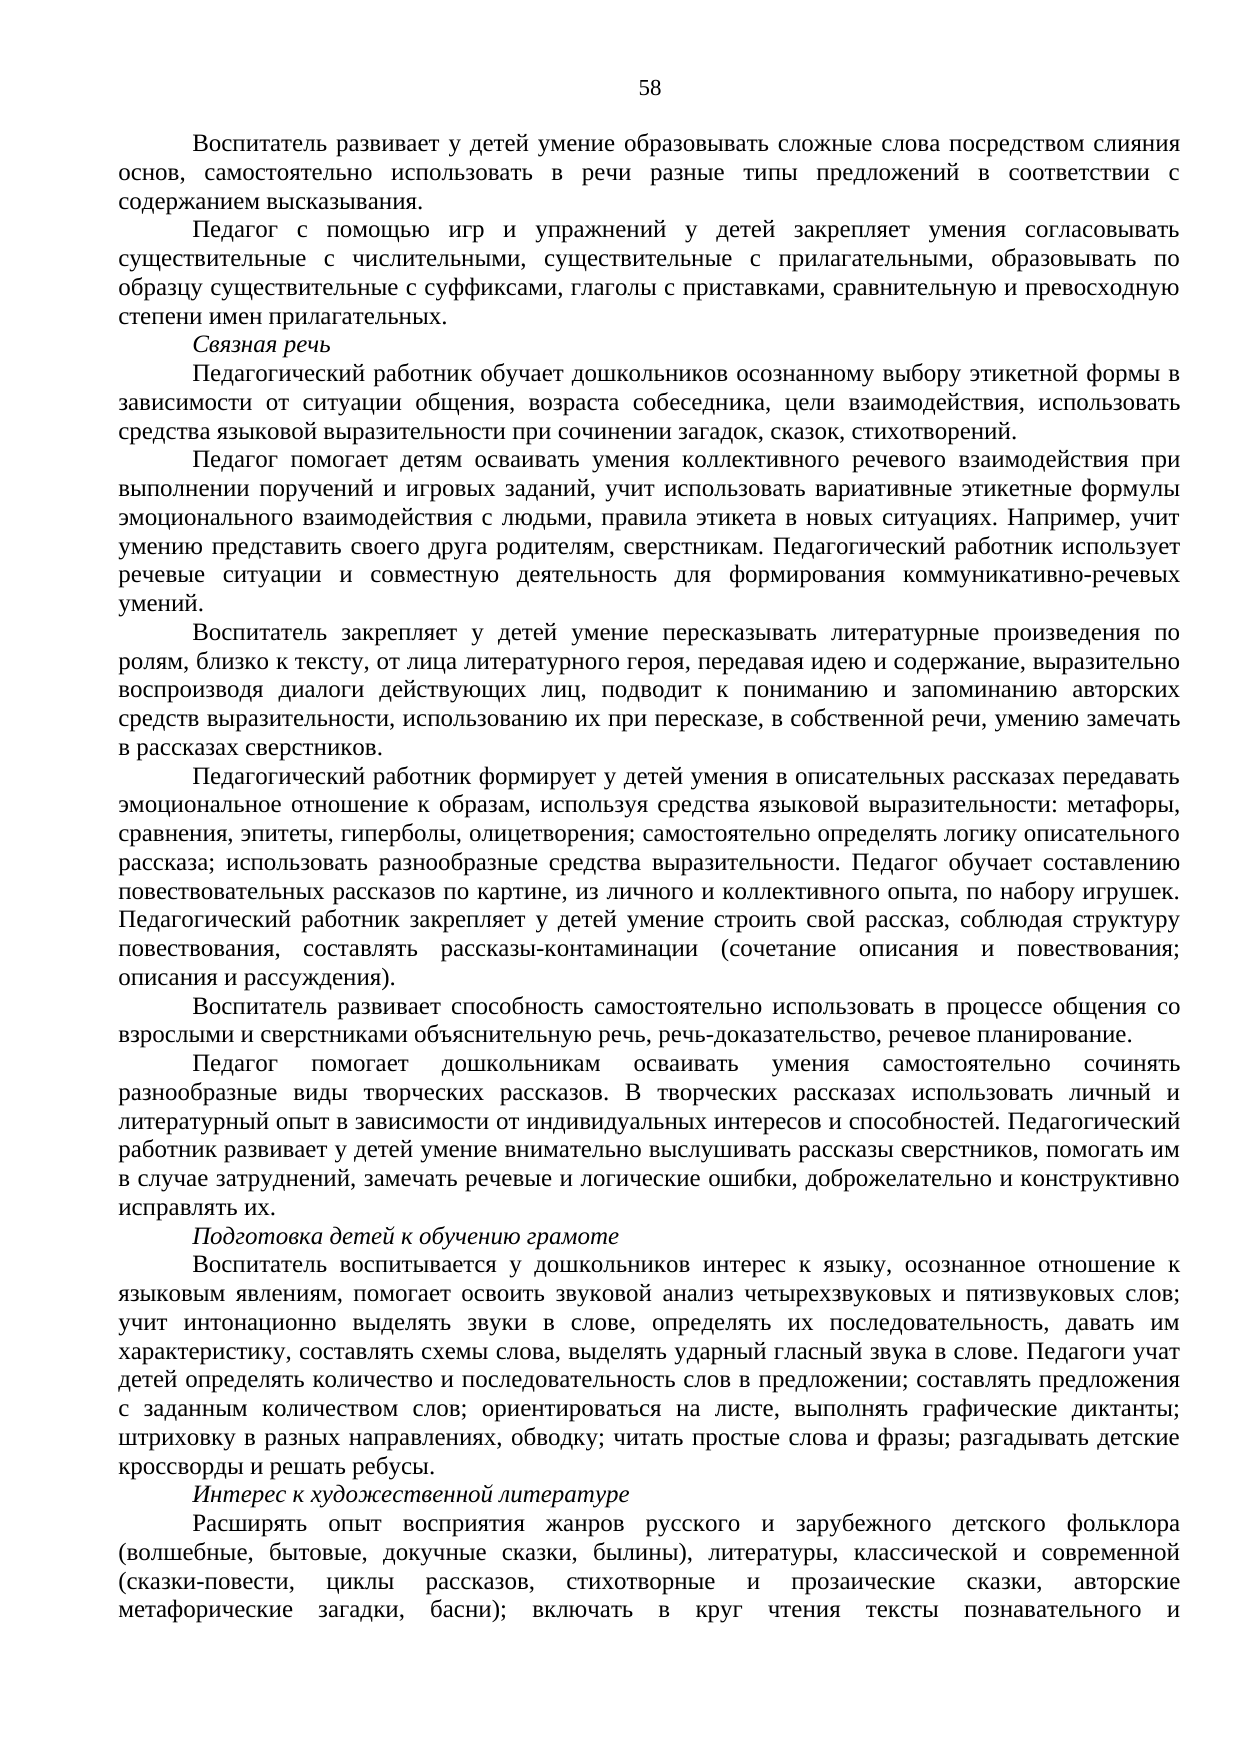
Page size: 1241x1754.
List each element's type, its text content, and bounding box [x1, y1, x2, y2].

text Подготовка детей к обучению грамоте [118, 1221, 1181, 1249]
text Воспитатель закрепляет у детей умение пересказывать литературные произведения по ролям, близко к тексту, от лица литературного героя, передавая идею и содержание, выразительно воспроизводя диалоги действующих лиц, подводит к пониманию и запоминанию авторских средств выразительности, использованию их при пересказе, в собственной речи, умению замечать в рассказах сверстников. [118, 617, 1181, 761]
text Педагогический работник формирует у детей умения в описательных рассказах передавать эмоциональное отношение к образам, используя средства языковой выразительности: метафоры, сравнения, эпитеты, гиперболы, олицетворения; самостоятельно определять логику описательного рассказа; использовать разнообразные средства выразительности. Педагог обучает составлению повествовательных рассказов по картине, из личного и коллективного опыта, по набору игрушек. Педагогический работник закрепляет у детей умение строить свой рассказ, соблюдая структуру повествования, составлять рассказы-контаминации (сочетание описания и повествования; описания и рассуждения). [118, 761, 1181, 991]
text Воспитатель развивает у детей умение образовывать сложные слова посредством слияния основ, самостоятельно использовать в речи разные типы предложений в соответствии с содержанием высказывания. [118, 128, 1181, 214]
text Педагог помогает дошкольникам осваивать умения самостоятельно сочинять разнообразные виды творческих рассказов. В творческих рассказах использовать личный и литературный опыт в зависимости от индивидуальных интересов и способностей. Педагогический работник развивает у детей умение внимательно выслушивать рассказы сверстников, помогать им в случае затруднений, замечать речевые и логические ошибки, доброжелательно и конструктивно исправлять их. [118, 1048, 1181, 1221]
text Педагогический работник обучает дошкольников осознанному выбору этикетной формы в зависимости от ситуации общения, возраста собеседника, цели взаимодействия, использовать средства языковой выразительности при сочинении загадок, сказок, стихотворений. [118, 358, 1181, 444]
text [118, 1508, 1181, 1623]
text Интерес к художественной литературе [118, 1479, 1181, 1508]
text Педагог с помощью игр и упражнений у детей закрепляет умения согласовывать существительные с числительными, существительные с прилагательными, образовывать по образцу существительные с суффиксами, глаголы с приставками, сравнительную и превосходную степени имен прилагательных. [118, 214, 1181, 329]
text Педагог помогает детям осваивать умения коллективного речевого взаимодействия при выполнении поручений и игровых заданий, учит использовать вариативные этикетные формулы эмоционального взаимодействия с людьми, правила этикета в новых ситуациях. Например, учит умению представить своего друга родителям, сверстникам. Педагогический работник использует речевые ситуации и совместную деятельность для формирования коммуникативно-речевых умений. [118, 444, 1181, 617]
text Связная речь [118, 329, 1181, 358]
text Воспитатель развивает способность самостоятельно использовать в процессе общения со взрослыми и сверстниками объяснительную речь, речь-доказательство, речевое планирование. [118, 991, 1181, 1048]
text Воспитатель воспитывается у дошкольников интерес к языку, осознанное отношение к языковым явлениям, помогает освоить звуковой анализ четырехзвуковых и пятизвуковых слов; учит интонационно выделять звуки в слове, определять их последовательность, давать им характеристику, составлять схемы слова, выделять ударный гласный звука в слове. Педагоги учат детей определять количество и последовательность слов в предложении; составлять предложения с заданным количеством слов; ориентироваться на листе, выполнять графические диктанты; штриховку в разных направлениях, обводку; читать простые слова и фразы; разгадывать детские кроссворды и решать ребусы. [118, 1249, 1181, 1479]
